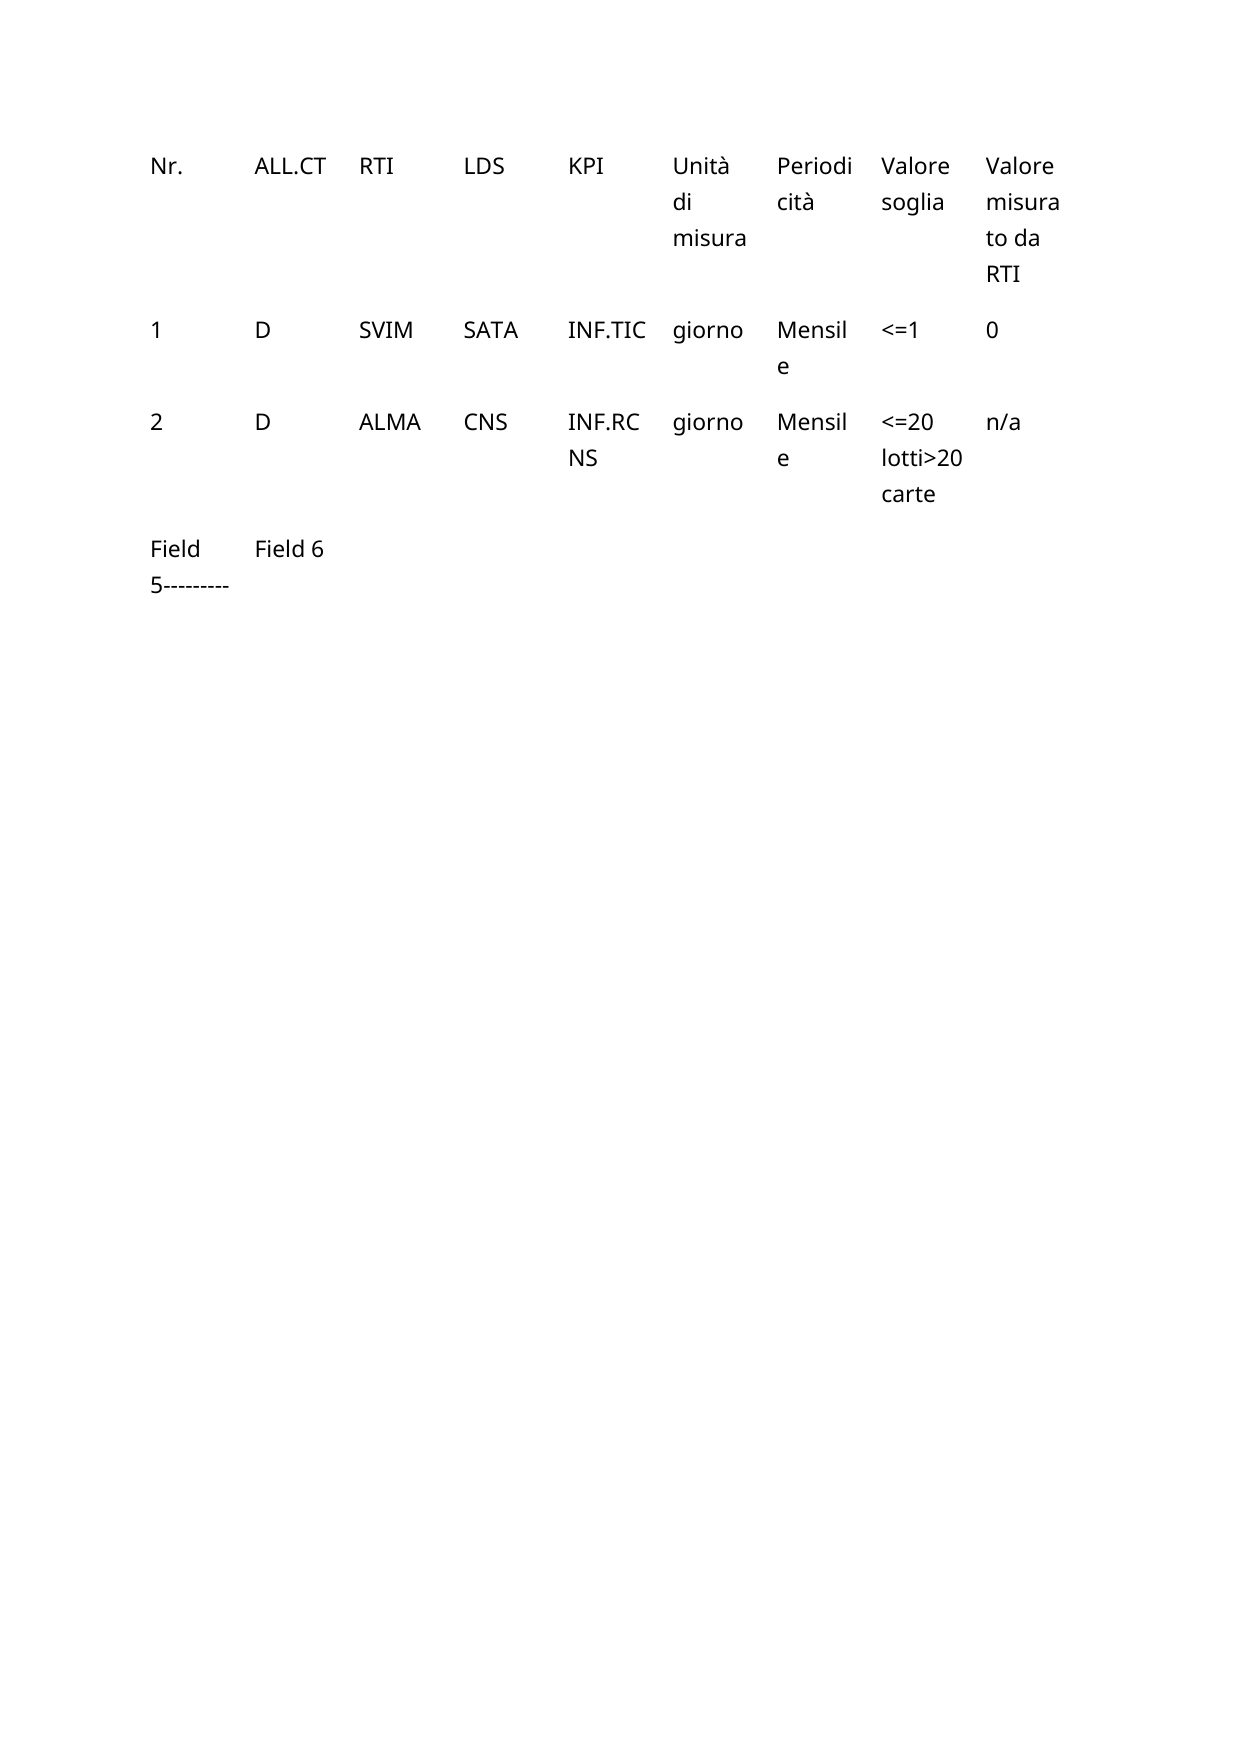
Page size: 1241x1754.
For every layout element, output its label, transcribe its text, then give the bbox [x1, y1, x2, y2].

table_cell SATA [452, 314, 557, 406]
table_cell n/a [974, 406, 1079, 533]
table_cell INF.RCNS [557, 406, 661, 533]
table_cell D [243, 314, 348, 406]
table_cell 0 [974, 314, 1079, 406]
table_cell 1 [139, 314, 243, 406]
table_header Unità di misura [661, 150, 765, 314]
table_cell giorno [661, 406, 765, 533]
table_cell SVIM [348, 314, 452, 406]
table_cell ALMA [348, 406, 452, 533]
table_header Valore misurato da RTI [974, 150, 1079, 314]
table_header ALL.CT [243, 150, 348, 314]
table_header RTI [348, 150, 452, 314]
table_cell Mensile [765, 406, 870, 533]
table_header Nr. [139, 150, 243, 314]
table_cell Mensile [765, 314, 870, 406]
table_cell giorno [661, 314, 765, 406]
table_cell INF.TIC [557, 314, 661, 406]
table_cell 2 [139, 406, 243, 533]
table_header Valore soglia [870, 150, 974, 314]
table_cell Field 5--------- [139, 534, 243, 625]
table_header KPI [557, 150, 661, 314]
table_cell Field 6 [243, 534, 1079, 625]
table_header LDS [452, 150, 557, 314]
table_cell <=20 lotti>20 carte [870, 406, 974, 533]
table_cell <=1 [870, 314, 974, 406]
table_cell CNS [452, 406, 557, 533]
table_header Periodicità [765, 150, 870, 314]
table_cell D [243, 406, 348, 533]
